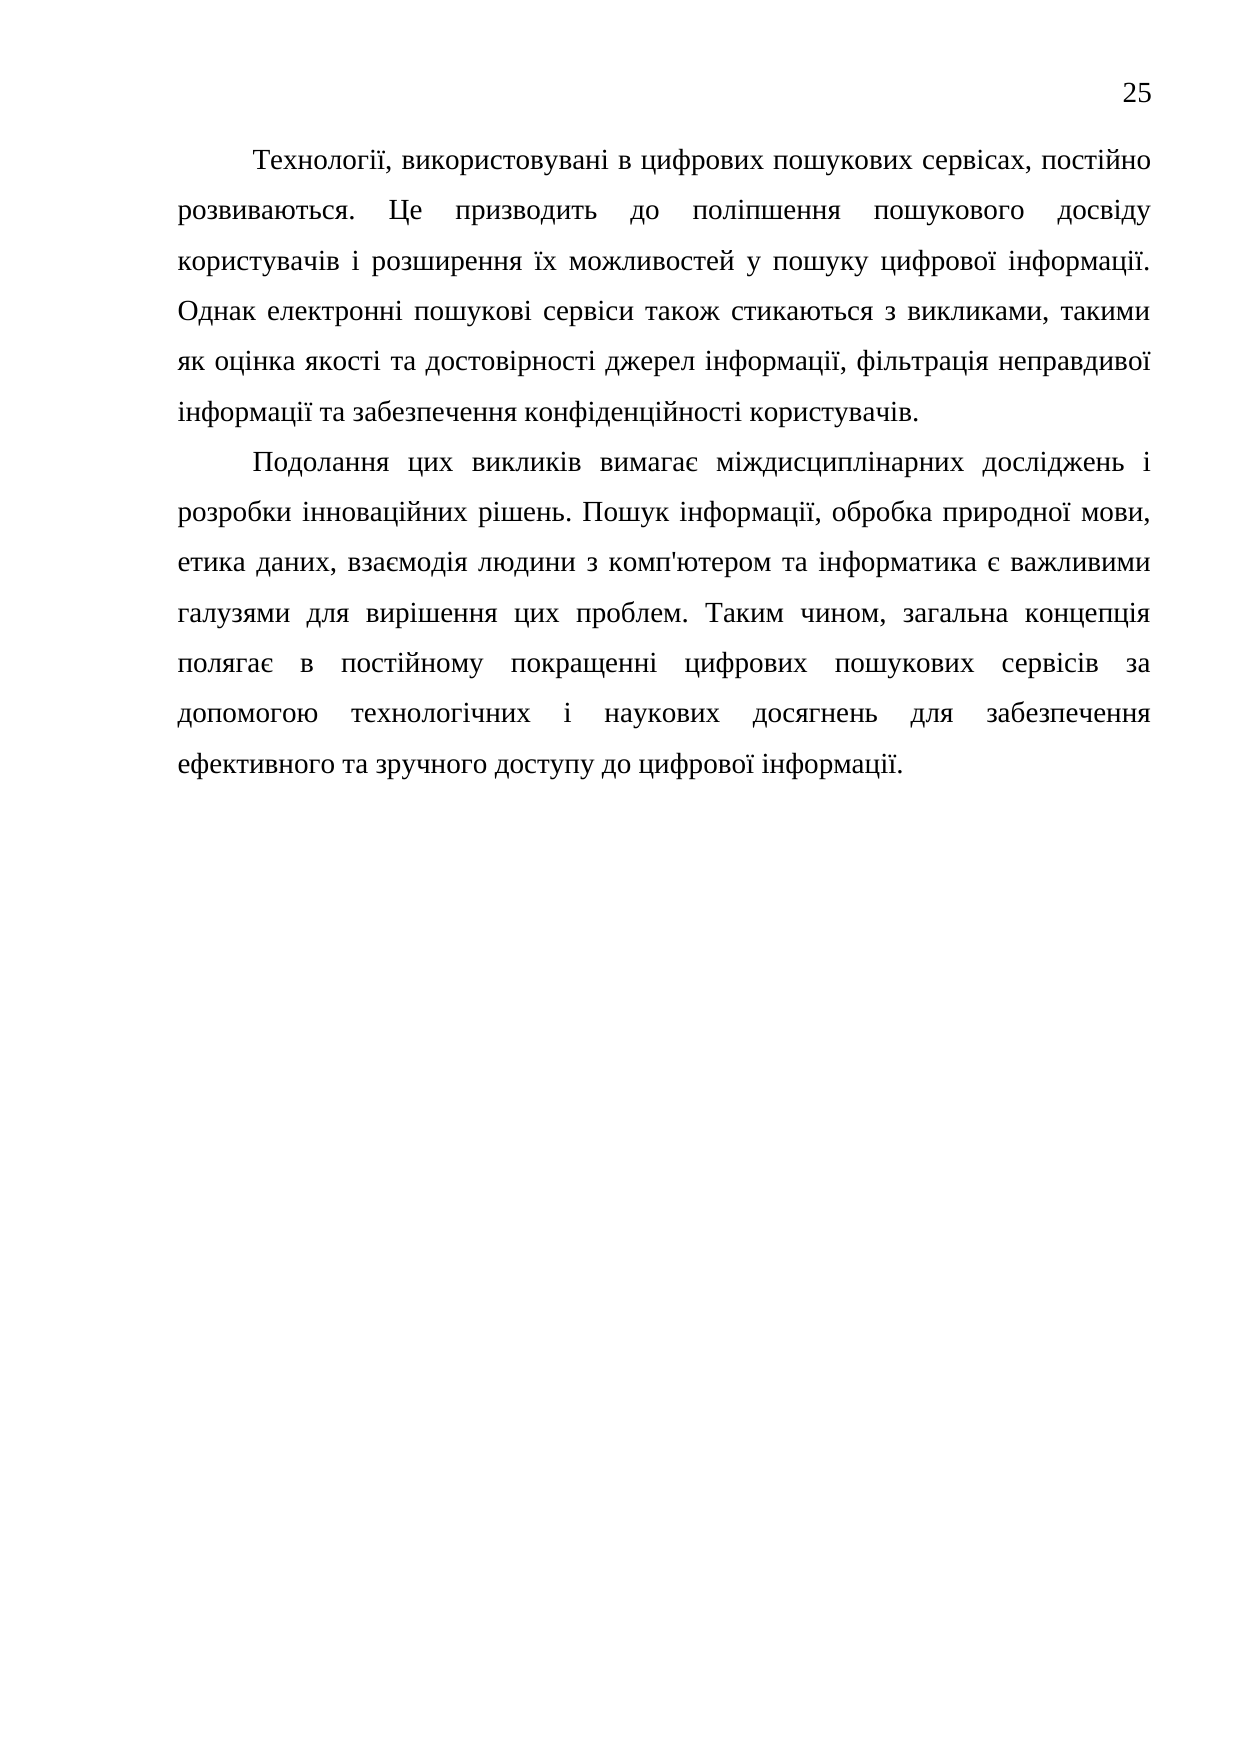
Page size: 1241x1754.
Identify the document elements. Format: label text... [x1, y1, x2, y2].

text Подолання цих викликів вимагає міждисциплінарних досліджень і розробки інноваційних рішень. Пошук інформації, обробка природної мови, етика даних, взаємодія людини з комп'ютером та інформатика є важливими галузями для вирішення цих проблем. Таким чином, загальна концепція полягає в постійному покращенні цифрових пошукових сервісів за допомогою технологічних і наукових досягнень для забезпечення ефективного та зручного доступу до цифрової інформації. [177, 444, 1152, 779]
text Технології, використовувані в цифрових пошукових сервісах, постійно розвиваються. Це призводить до поліпшення пошукового досвіду користувачів і розширення їх можливостей у пошуку цифрової інформації. Однак електронні пошукові сервіси також стикаються з викликами, такими як оцінка якості та достовірності джерел інформації, фільтрація неправдивої інформації та забезпечення конфіденційності користувачів. [177, 142, 1152, 427]
